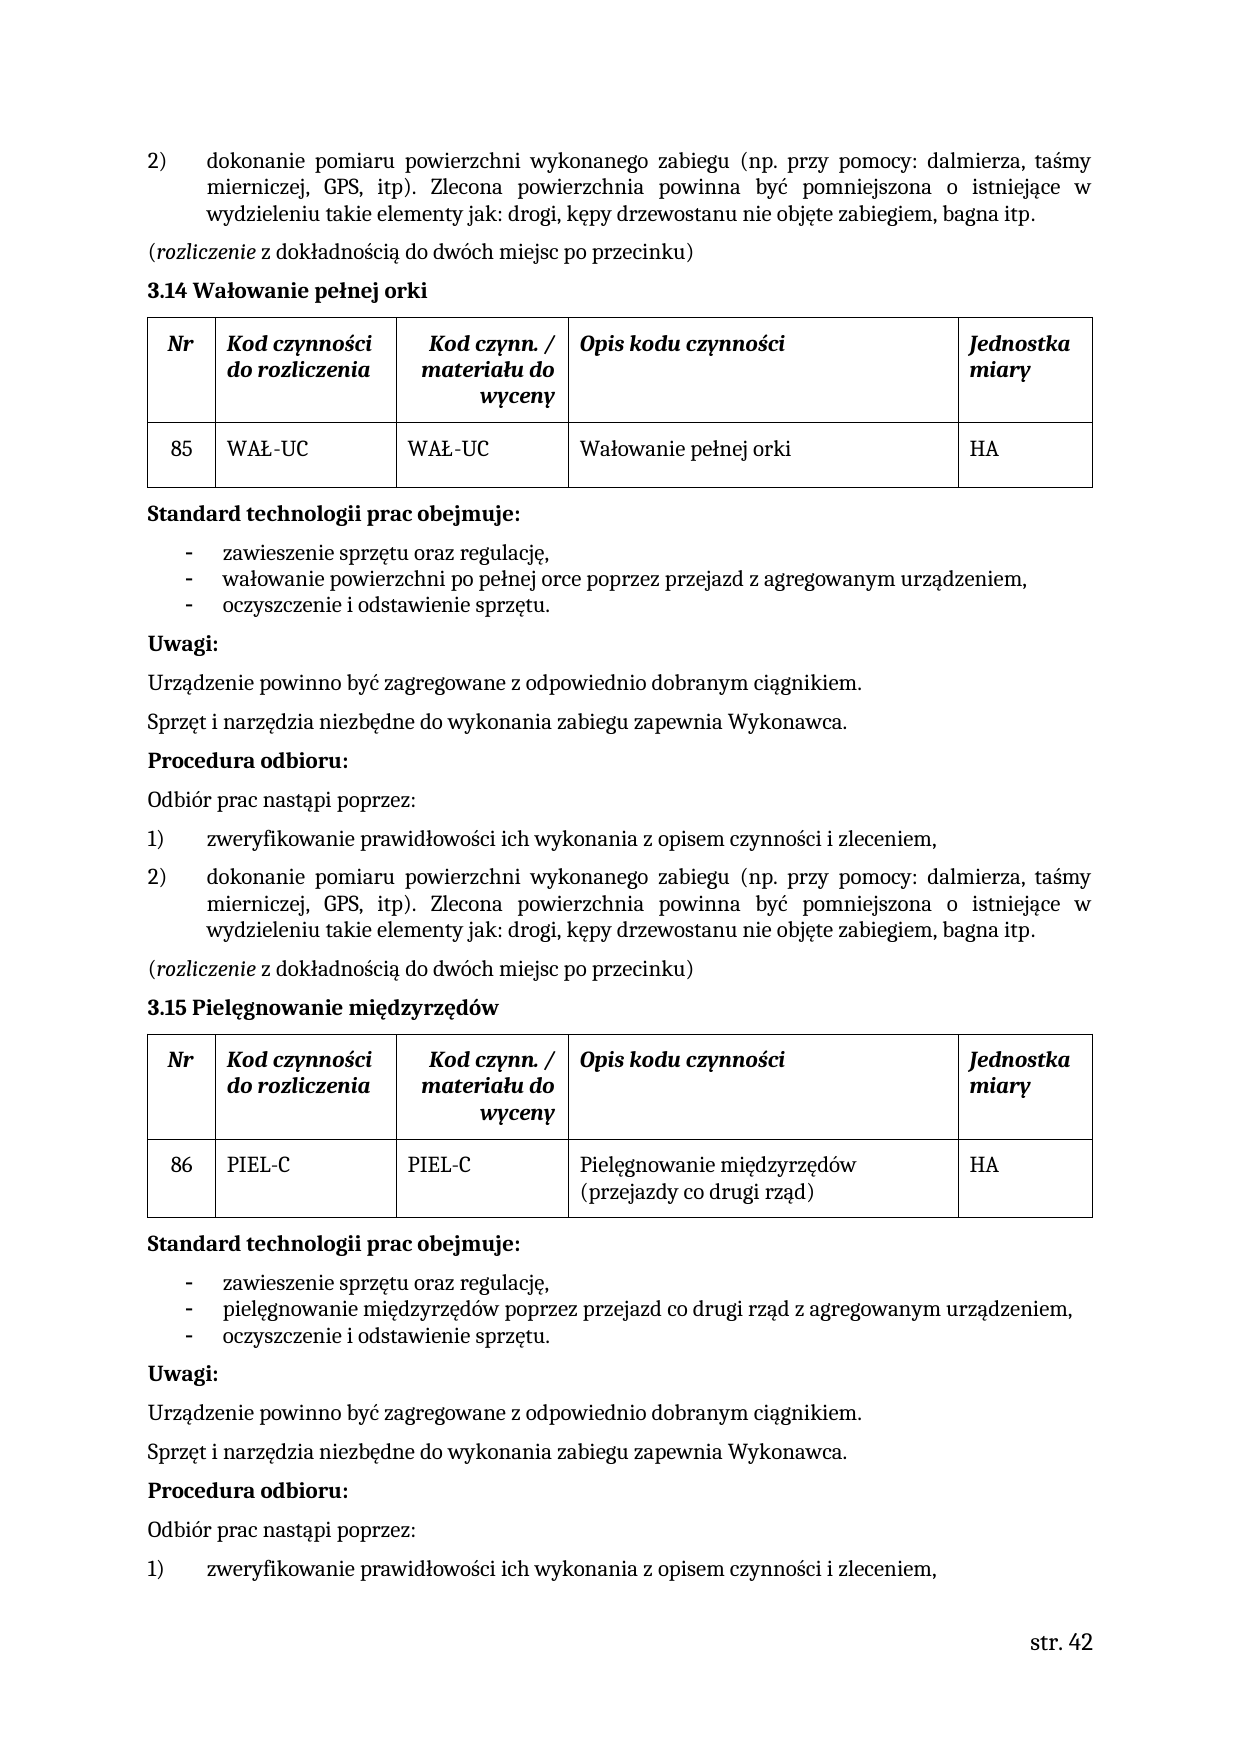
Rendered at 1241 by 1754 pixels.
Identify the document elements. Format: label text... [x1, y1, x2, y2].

text 1) zweryfikowanie prawidłowości ich wykonania z opisem czynności i zleceniem, [148, 825, 1093, 852]
list oczyszczenie i odstawienie sprzętu. [185, 592, 1093, 618]
text Odbiór prac nastąpi poprzez: [148, 786, 1093, 813]
text (rozliczenie z dokładnością do dwóch miejsc po przecinku) [148, 239, 1093, 266]
text Sprzęt i narzędzia niezbędne do wykonania zabiegu zapewnia Wykonawca. [148, 1439, 1093, 1465]
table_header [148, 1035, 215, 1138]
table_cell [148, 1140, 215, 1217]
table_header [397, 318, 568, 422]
text Standard technologii prac obejmuje: [148, 501, 1093, 527]
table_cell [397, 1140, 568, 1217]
text Uwagi: [148, 631, 1093, 657]
text Odbiór prac nastąpi poprzez: [148, 1517, 1093, 1543]
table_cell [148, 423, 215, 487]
text 2) dokonanie pomiaru powierzchni wykonanego zabiegu (np. przy pomocy: dalmierza, taśmy mierniczej, GPS, itp). Zlecona powierzchnia powinna być pomniejszona o istniejące w wydzieleniu takie elementy jak: drogi, kępy drzewostanu nie objęte zabiegiem, bagna itp. [148, 148, 1093, 227]
text Sprzęt i narzędzia niezbędne do wykonania zabiegu zapewnia Wykonawca. [148, 709, 1093, 735]
list pielęgnowanie międzyrzędów poprzez przejazd co drugi rząd z agregowanym urządzeniem, [185, 1296, 1093, 1322]
list wałowanie powierzchni po pełnej orce poprzez przejazd z agregowanym urządzeniem, [185, 566, 1093, 592]
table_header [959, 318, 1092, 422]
text 3.14 Wałowanie pełnej orki [148, 278, 1093, 304]
text Urządzenie powinno być zagregowane z odpowiednio dobranym ciągnikiem. [148, 670, 1093, 696]
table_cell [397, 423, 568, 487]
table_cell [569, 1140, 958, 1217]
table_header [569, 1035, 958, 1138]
text Urządzenie powinno być zagregowane z odpowiednio dobranym ciągnikiem. [148, 1400, 1093, 1426]
text Uwagi: [148, 1361, 1093, 1388]
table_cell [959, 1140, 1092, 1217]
text Procedura odbioru: [148, 1478, 1093, 1504]
text (rozliczenie z dokładnością do dwóch miejsc po przecinku) [148, 956, 1093, 982]
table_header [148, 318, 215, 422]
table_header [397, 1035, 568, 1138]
list zawieszenie sprzętu oraz regulację, [185, 1270, 1093, 1296]
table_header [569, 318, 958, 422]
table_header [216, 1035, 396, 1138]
text Standard technologii prac obejmuje: [148, 1231, 1093, 1257]
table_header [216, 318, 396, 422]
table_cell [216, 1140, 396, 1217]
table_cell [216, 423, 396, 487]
text 1) zweryfikowanie prawidłowości ich wykonania z opisem czynności i zleceniem, [148, 1556, 1093, 1582]
text 2) dokonanie pomiaru powierzchni wykonanego zabiegu (np. przy pomocy: dalmierza, taśmy mierniczej, GPS, itp). Zlecona powierzchnia powinna być pomniejszona o istniejące w wydzieleniu takie elementy jak: drogi, kępy drzewostanu nie objęte zabiegiem, bagna itp. [148, 864, 1093, 943]
text 3.15 Pielęgnowanie międzyrzędów [148, 994, 1093, 1021]
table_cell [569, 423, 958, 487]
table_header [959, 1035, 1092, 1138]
text Procedura odbioru: [148, 748, 1093, 774]
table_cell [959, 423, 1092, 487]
list oczyszczenie i odstawienie sprzętu. [185, 1322, 1093, 1349]
list zawieszenie sprzętu oraz regulację, [185, 539, 1093, 566]
